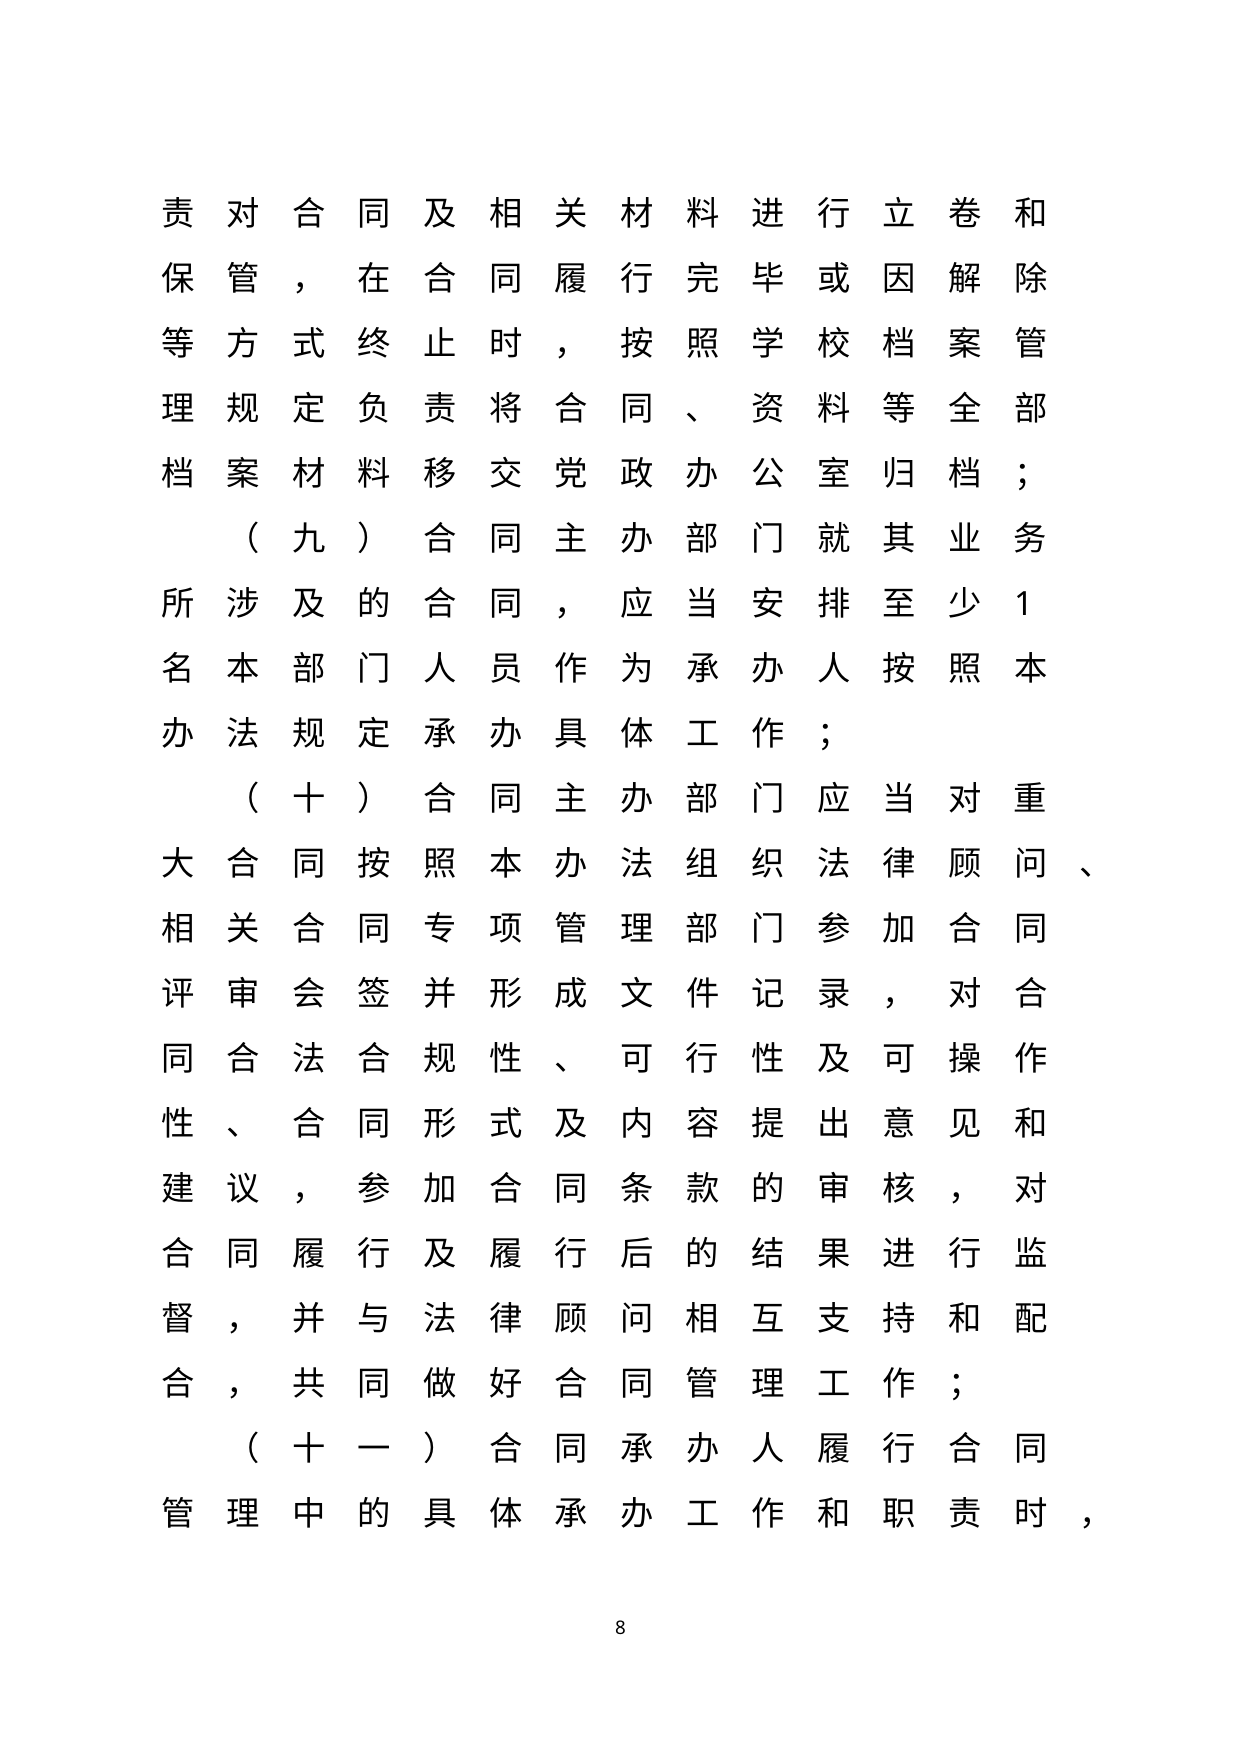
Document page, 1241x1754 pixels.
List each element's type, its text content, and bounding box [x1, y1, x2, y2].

text （十）合同主办部门应当对重大合同按照本办法组织法律顾问、相关合同专项管理部门参加合同评审会签并形成文件记录，对合同合法合规性、可行性及可操作性、合同形式及内容提出意见和建议，参加合同条款的审核，对合同履行及履行后的结果进行监督，并与法律顾问相互支持和配合，共同做好合同管理工作； [161, 763, 1079, 1413]
text （九）合同主办部门就其业务所涉及的合同，应当安排至少1名本部门人员作为承办人按照本办法规定承办具体工作； [161, 503, 1079, 763]
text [161, 178, 1079, 503]
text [161, 1413, 1079, 1543]
